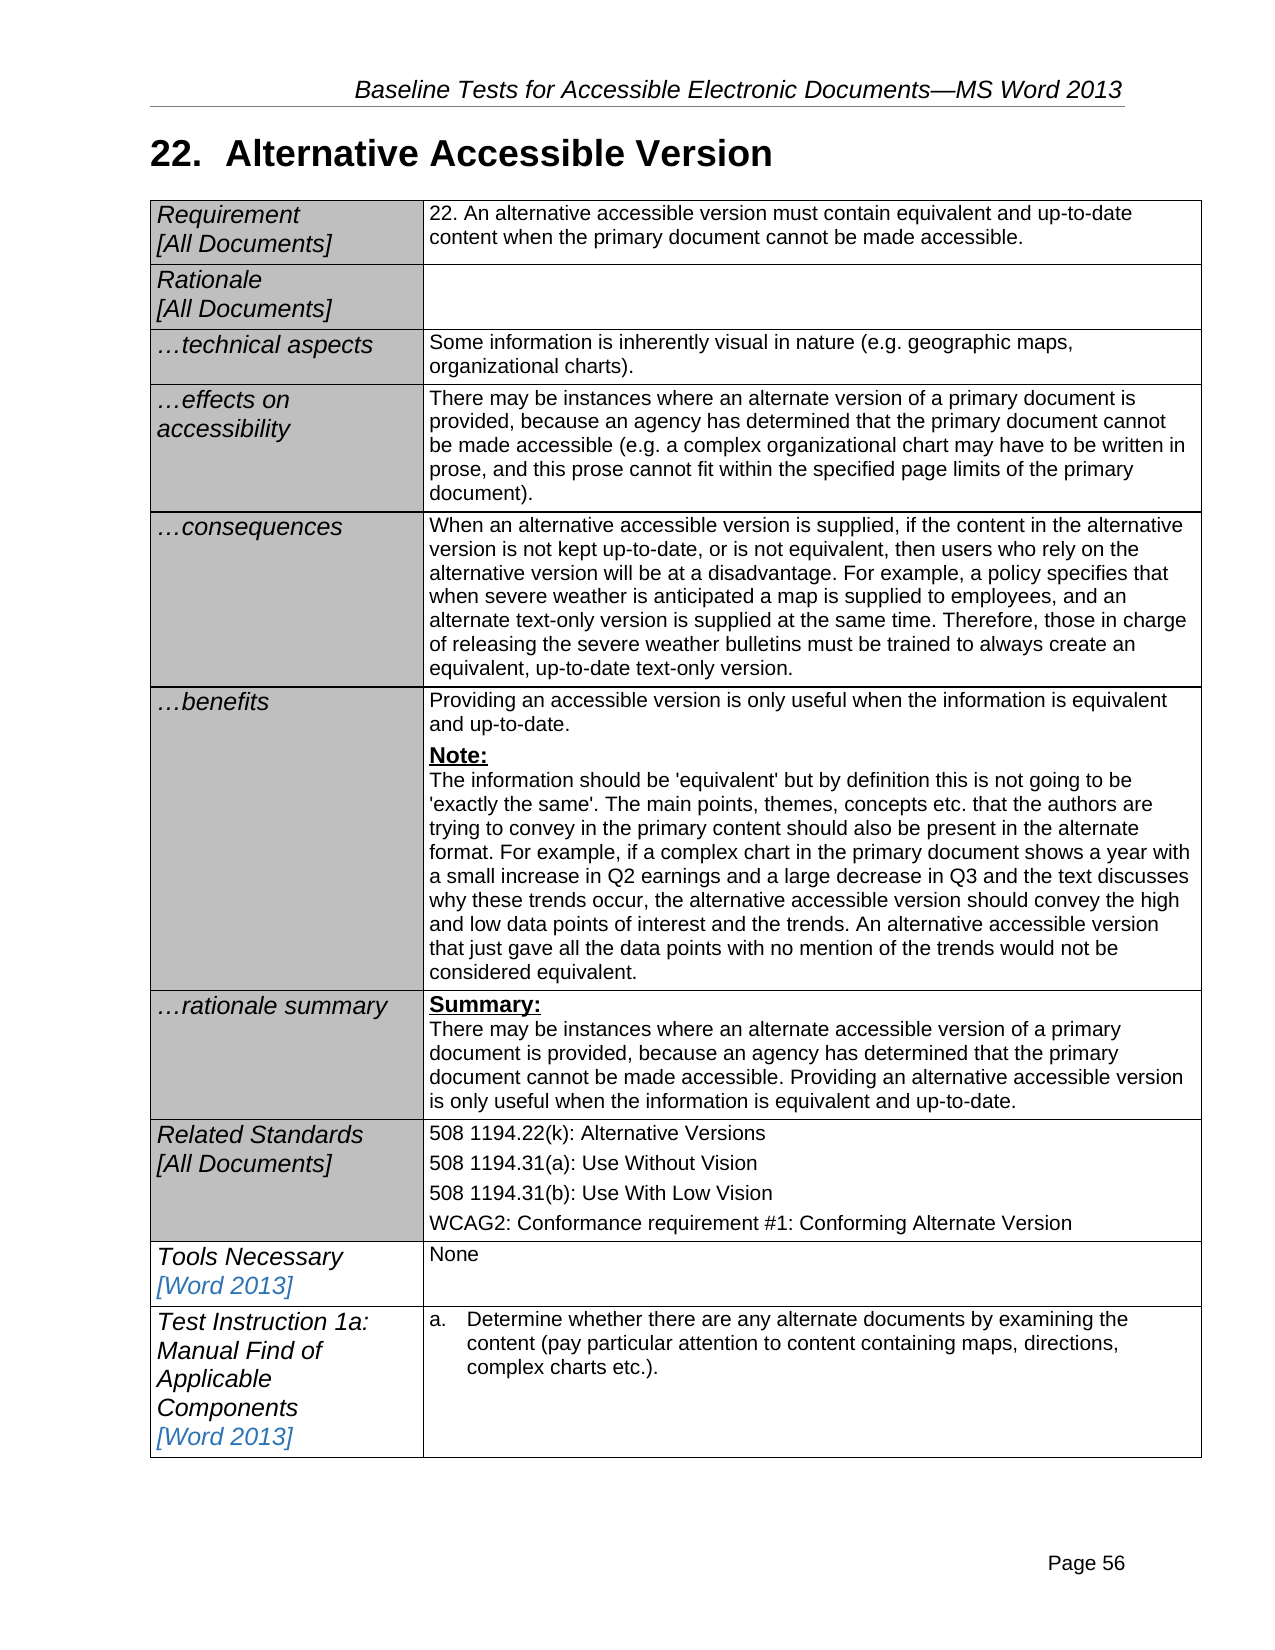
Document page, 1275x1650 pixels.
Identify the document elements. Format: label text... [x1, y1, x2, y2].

table_cell Summary: There may be instances where an alternate accessible version of a primary document is provided, because an agency has determined that the primary document cannot be made accessible. Providing an alternative accessible version is only useful when the information is equivalent and up-to-date. [424, 991, 1201, 1119]
table_cell Providing an accessible version is only useful when the information is equivalent and up-to-date. Note: The information should be 'equivalent' but by definition this is not going to be 'exactly the same'. The main points, themes, concepts etc. that the authors are trying to convey in the primary content should also be present in the alternate format. For example, if a complex chart in the primary document shows a year with a small increase in Q2 earnings and a large decrease in Q3 and the text discusses why these trends occur, the alternative accessible version should convey the high and low data points of interest and the trends. An alternative accessible version that just gave all the data points with no mention of the trends would not be considered equivalent. [424, 688, 1201, 990]
table_cell …rationale summary [151, 991, 423, 1119]
table_header Requirement [All Documents] [151, 201, 423, 264]
table_cell Test Instruction 1a: Manual Find of Applicable Components [Word 2013] [151, 1307, 423, 1457]
table_cell Determine whether there are any alternate documents by examining the content (pay particular attention to content containing maps, directions, complex charts etc.). [424, 1307, 1201, 1457]
table_cell Related Standards [All Documents] [151, 1120, 423, 1241]
table_cell …technical aspects [151, 330, 423, 384]
table_cell …effects on accessibility [151, 385, 423, 511]
table_cell None [424, 1242, 1201, 1306]
table_cell Some information is inherently visual in nature (e.g. geographic maps, organizational charts). [424, 330, 1201, 384]
table_cell Tools Necessary [Word 2013] [151, 1242, 423, 1306]
table_cell There may be instances where an alternate version of a primary document is provided, because an agency has determined that the primary document cannot be made accessible (e.g. a complex organizational chart may have to be written in prose, and this prose cannot fit within the specified page limits of the primary document). [424, 385, 1201, 511]
table_cell Rationale [All Documents] [151, 265, 423, 329]
table_cell When an alternative accessible version is supplied, if the content in the alternative version is not kept up-to-date, or is not equivalent, then users who rely on the alternative version will be at a disadvantage. For example, a policy specifies that when severe weather is anticipated a map is supplied to employees, and an alternate text-only version is supplied at the same time. Therefore, those in charge of releasing the severe weather bulletins must be trained to always create an equivalent, up-to-date text-only version. [424, 513, 1201, 686]
table_header 22. An alternative accessible version must contain equivalent and up-to-date content when the primary document cannot be made accessible. [424, 201, 1201, 264]
subtitle Alternative Accessible Version [150, 131, 1125, 174]
table_cell …consequences [151, 513, 423, 686]
table_cell [424, 265, 1201, 329]
table_cell 508 1194.22(k): Alternative Versions 508 1194.31(a): Use Without Vision 508 1194.31(b): Use With Low Vision WCAG2: Conformance requirement #1: Conforming Alternate Version [424, 1120, 1201, 1241]
table_cell …benefits [151, 688, 423, 990]
